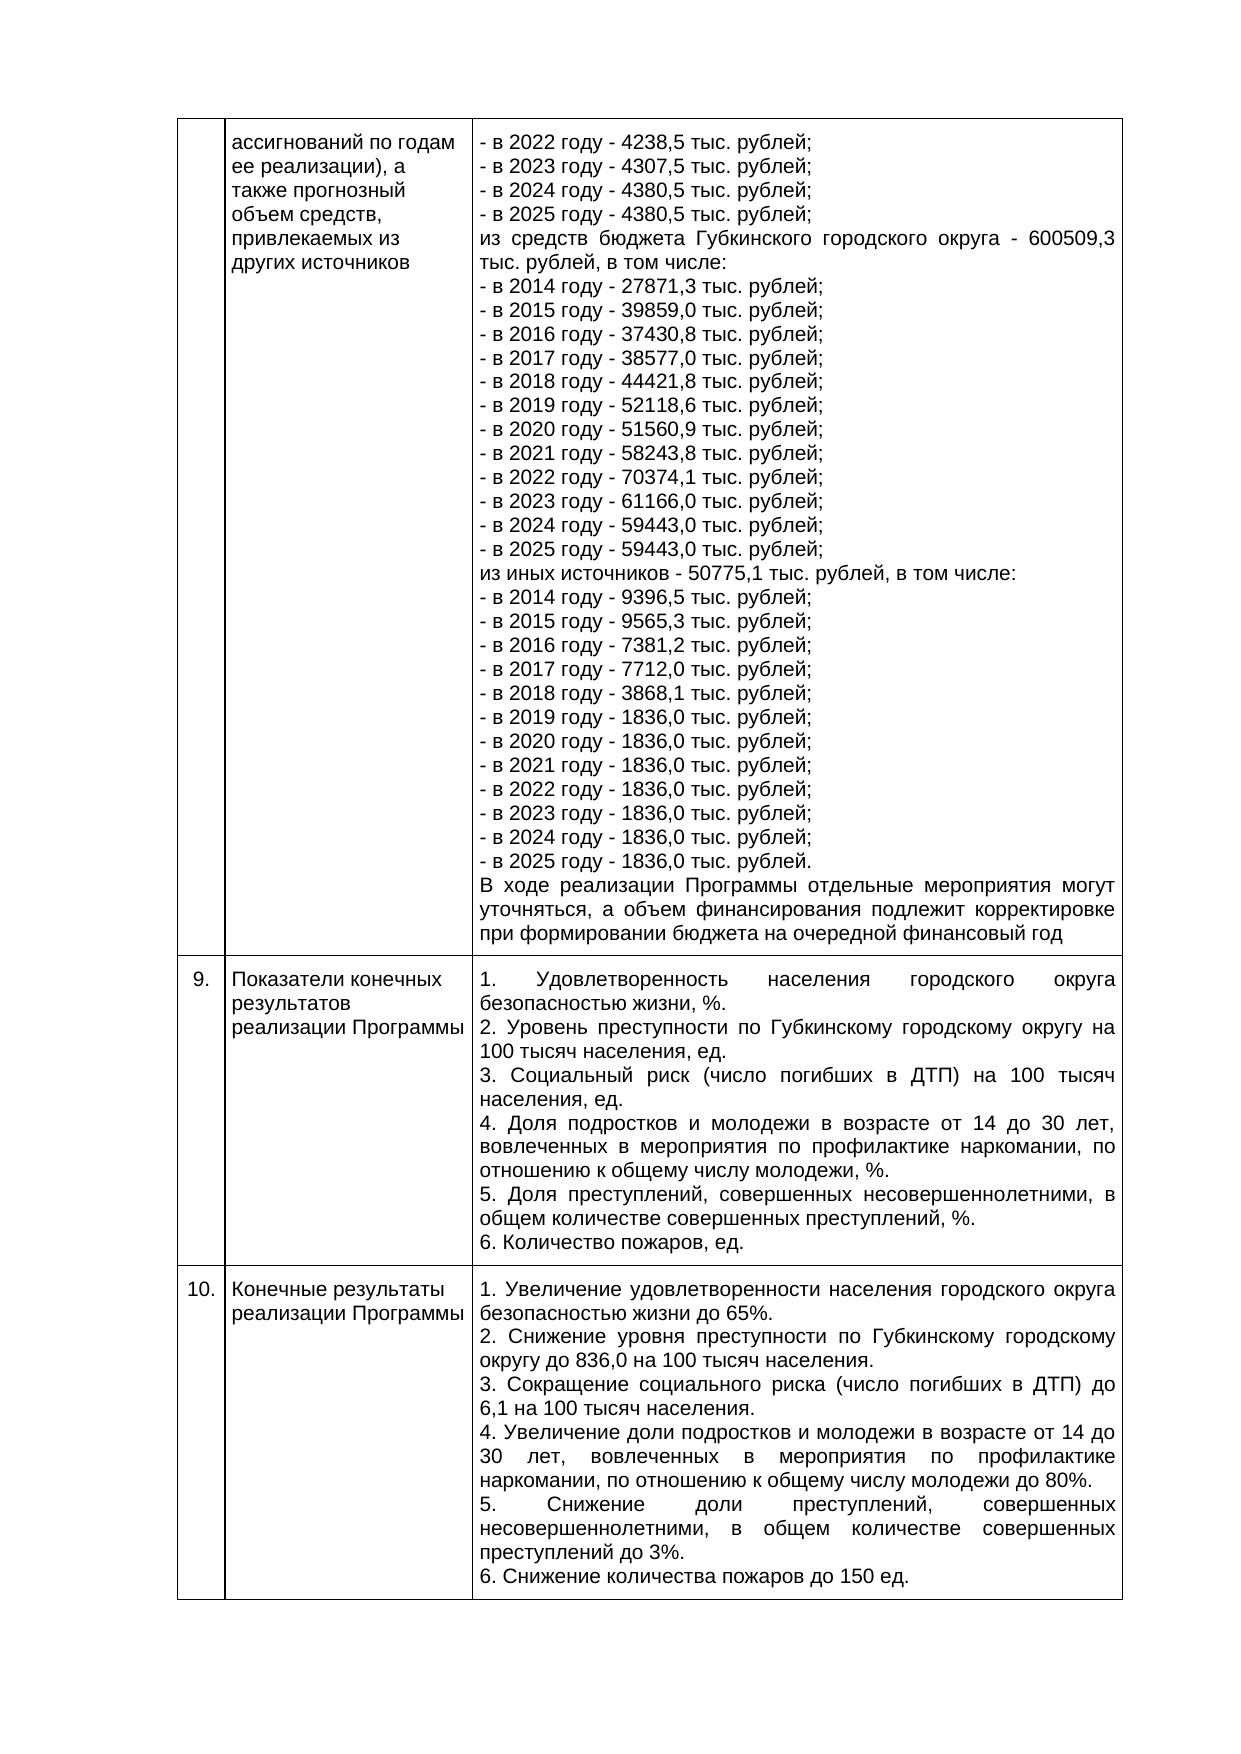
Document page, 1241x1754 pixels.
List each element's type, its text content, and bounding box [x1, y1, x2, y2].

table_cell Показатели конечных результатов реализации Программы [226, 956, 472, 1265]
table_cell Конечные результаты реализации Программы [226, 1266, 472, 1598]
table_cell 9. [178, 956, 224, 1265]
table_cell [473, 119, 1122, 955]
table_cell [226, 119, 472, 955]
table_cell 1. Удовлетворенность населения городского округа безопасностью жизни, %. 2. Уровень преступности по Губкинскому городскому округу на 100 тысяч населения, ед. 3. Социальный риск (число погибших в ДТП) на 100 тысяч населения, ед. 4. Доля подростков и молодежи в возрасте от 14 до 30 лет, вовлеченных в мероприятия по профилактике наркомании, по отношению к общему числу молодежи, %. 5. Доля преступлений, совершенных несовершеннолетними, в общем количестве совершенных преступлений, %. 6. Количество пожаров, ед. [473, 956, 1122, 1265]
table_cell 10. [178, 1266, 224, 1598]
table_cell 8. [178, 119, 224, 955]
table_cell 1. Увеличение удовлетворенности населения городского округа безопасностью жизни до 65%. 2. Снижение уровня преступности по Губкинскому городскому округу до 836,0 на 100 тысяч населения. 3. Сокращение социального риска (число погибших в ДТП) до 6,1 на 100 тысяч населения. 4. Увеличение доли подростков и молодежи в возрасте от 14 до 30 лет, вовлеченных в мероприятия по профилактике наркомании, по отношению к общему числу молодежи до 80%. 5. Снижение доли преступлений, совершенных несовершеннолетними, в общем количестве совершенных преступлений до 3%. 6. Снижение количества пожаров до 150 ед. [473, 1266, 1122, 1598]
